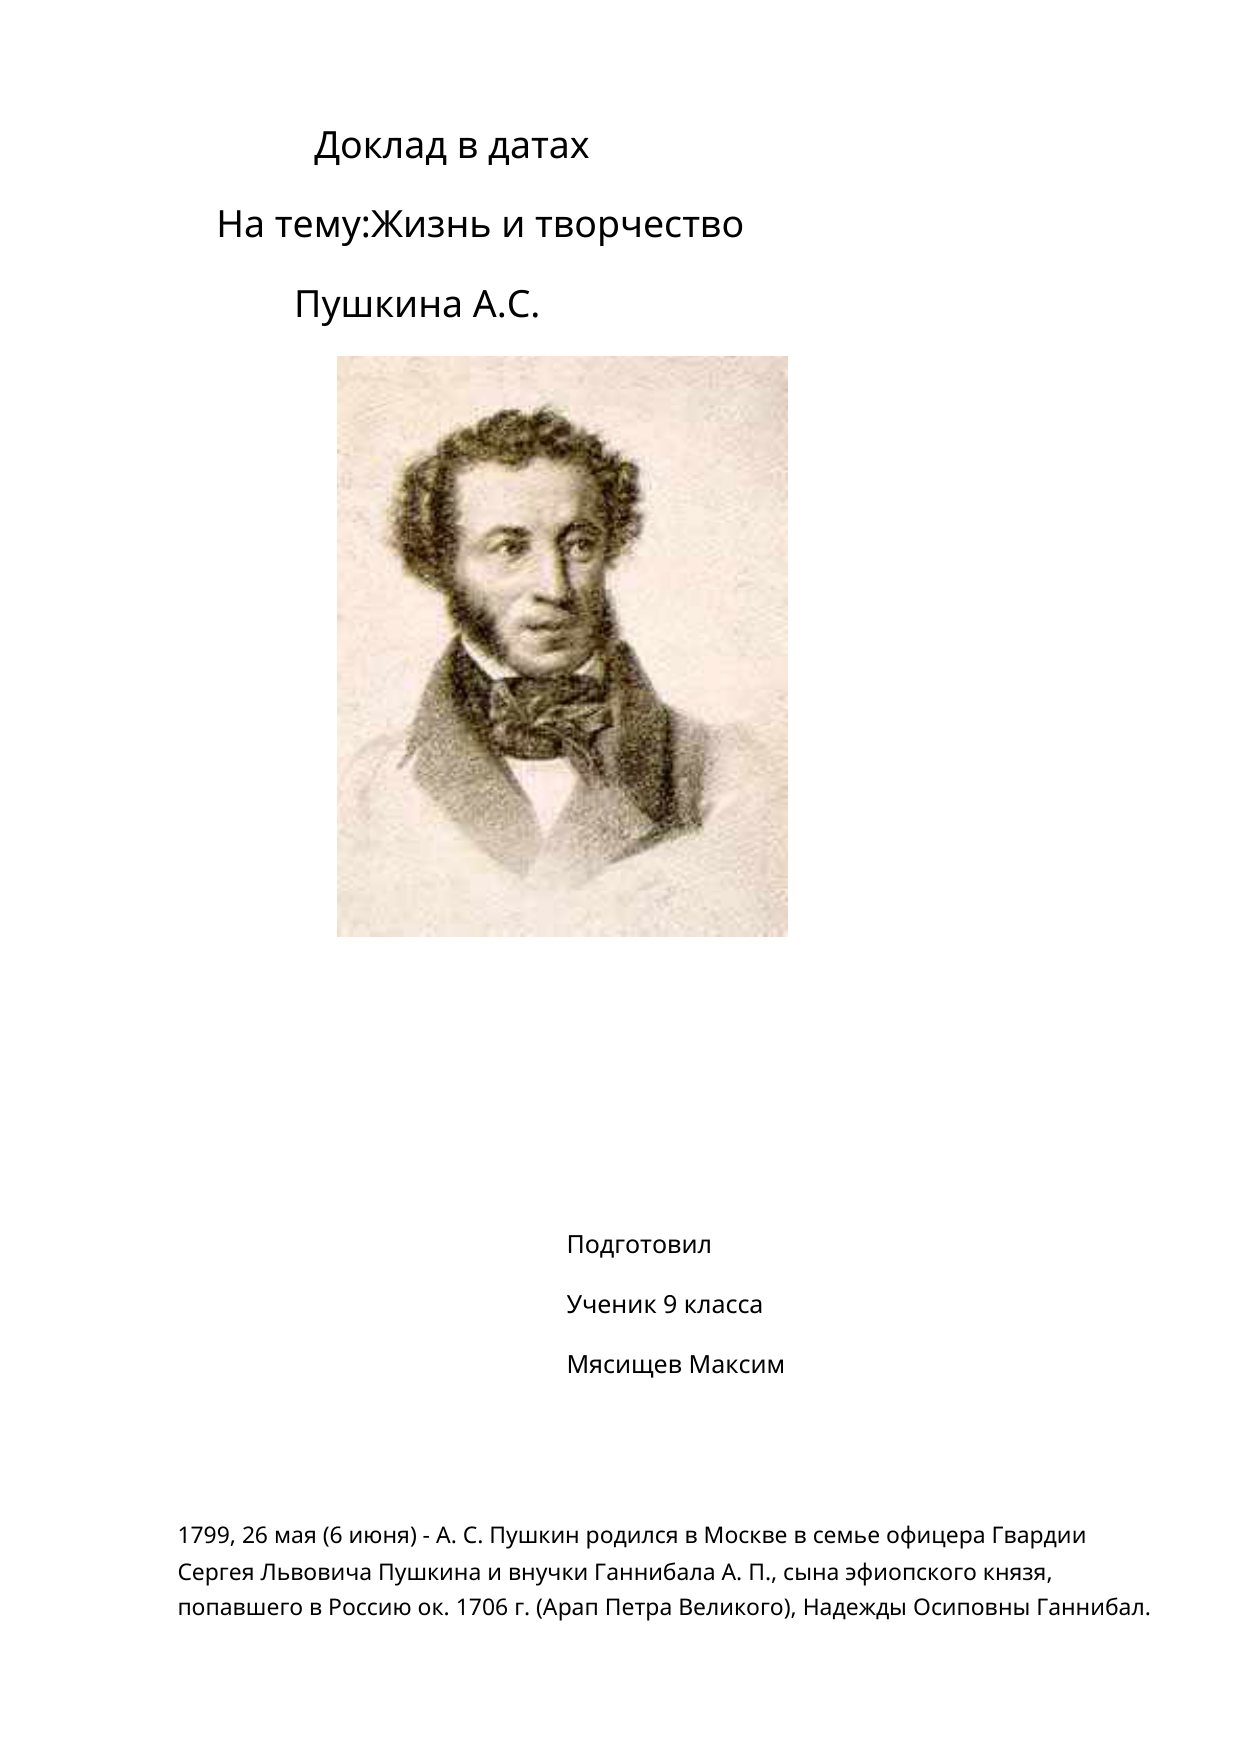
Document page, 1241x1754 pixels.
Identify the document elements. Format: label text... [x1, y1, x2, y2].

text Мясищев Максим [177, 1346, 1152, 1381]
text 1799, 26 мая (6 июня) - А. С. Пушкин родился в Москве в семье офицера Гвардии Сергея Львовича Пушкина и внучки Ганнибала А. П., сына эфиопского князя, попавшего в Россию ок. 1706 г. (Арап Петра Великого), Надежды Осиповны Ганнибал. [177, 1519, 1152, 1623]
text Доклад в датах [177, 118, 1152, 169]
text Пушкина А.С. [177, 277, 1152, 328]
picture [337, 356, 788, 937]
text На тему:Жизнь и творчество [177, 198, 1152, 249]
text Подготовил [177, 1226, 1152, 1261]
text Ученик 9 класса [177, 1286, 1152, 1321]
